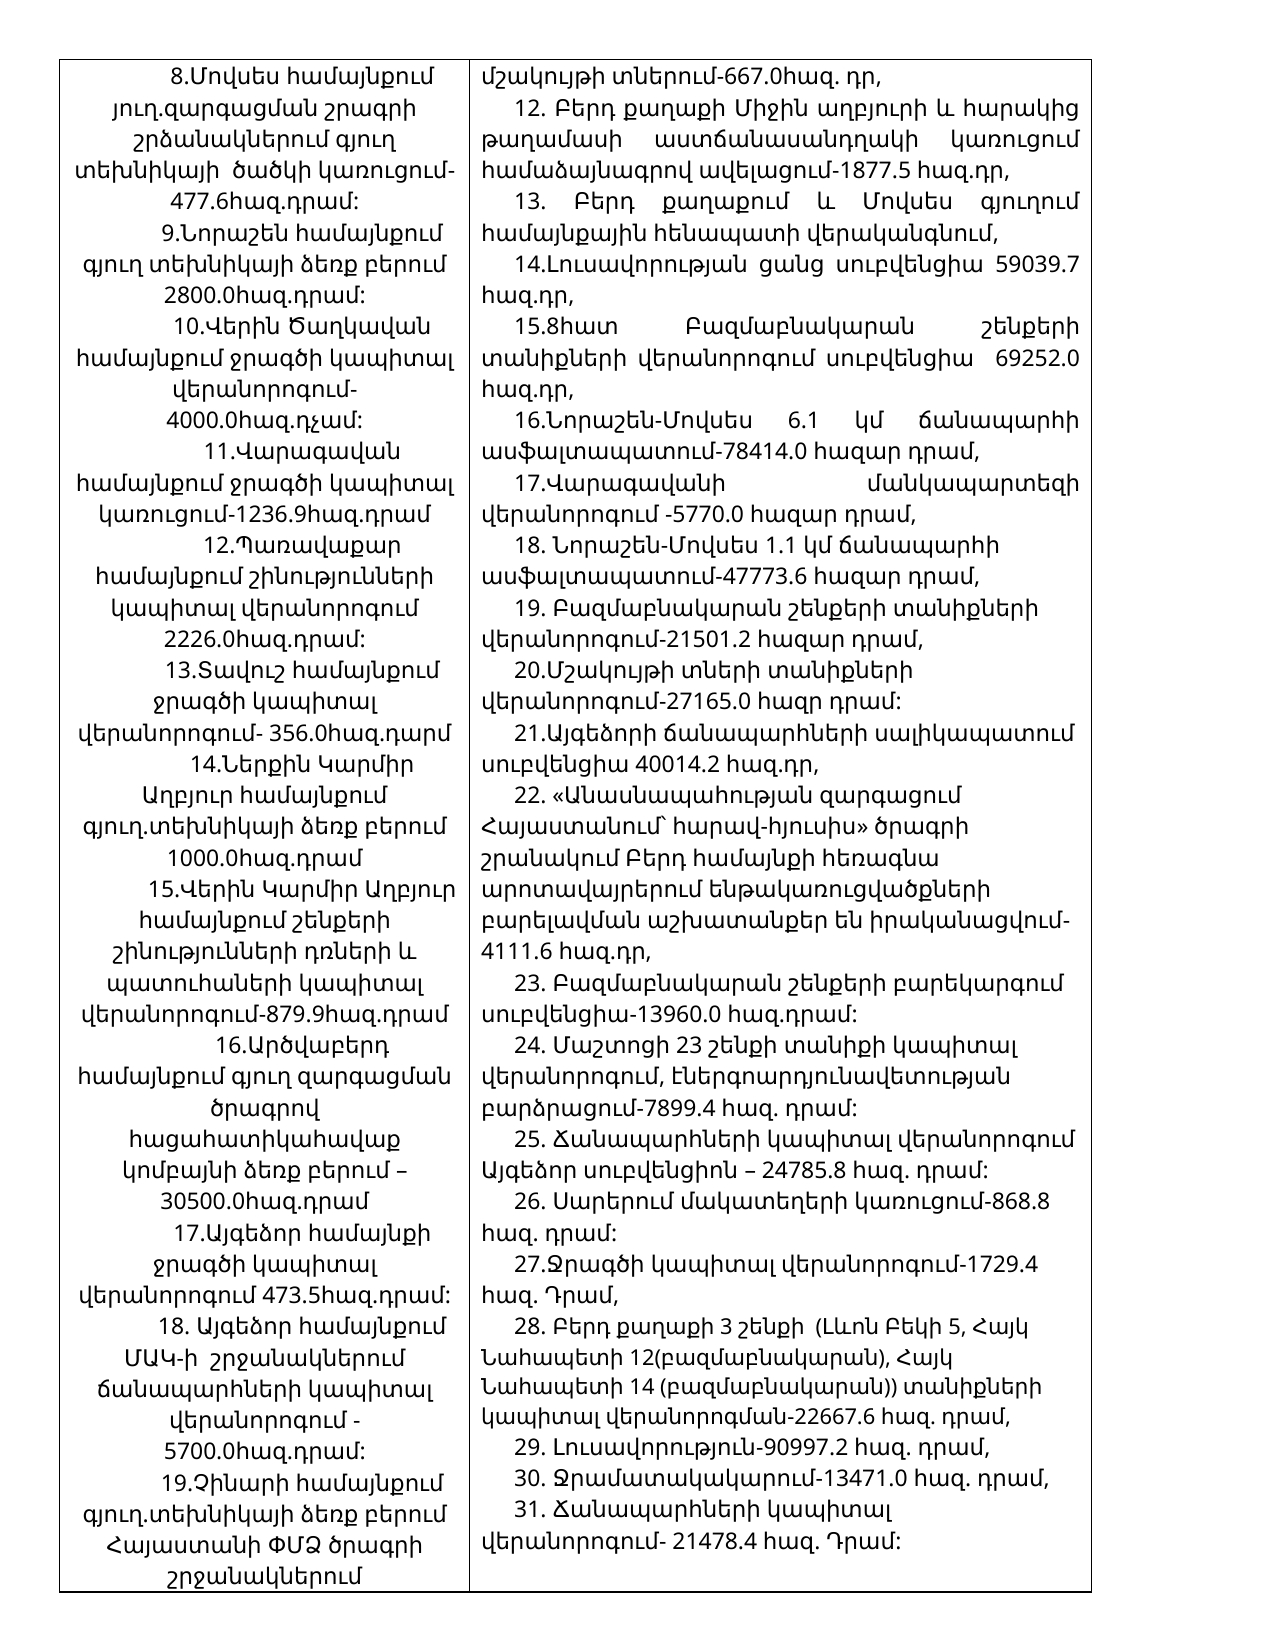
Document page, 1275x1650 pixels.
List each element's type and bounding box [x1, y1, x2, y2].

table_cell [60, 60, 469, 1591]
table_cell [470, 60, 1091, 1591]
